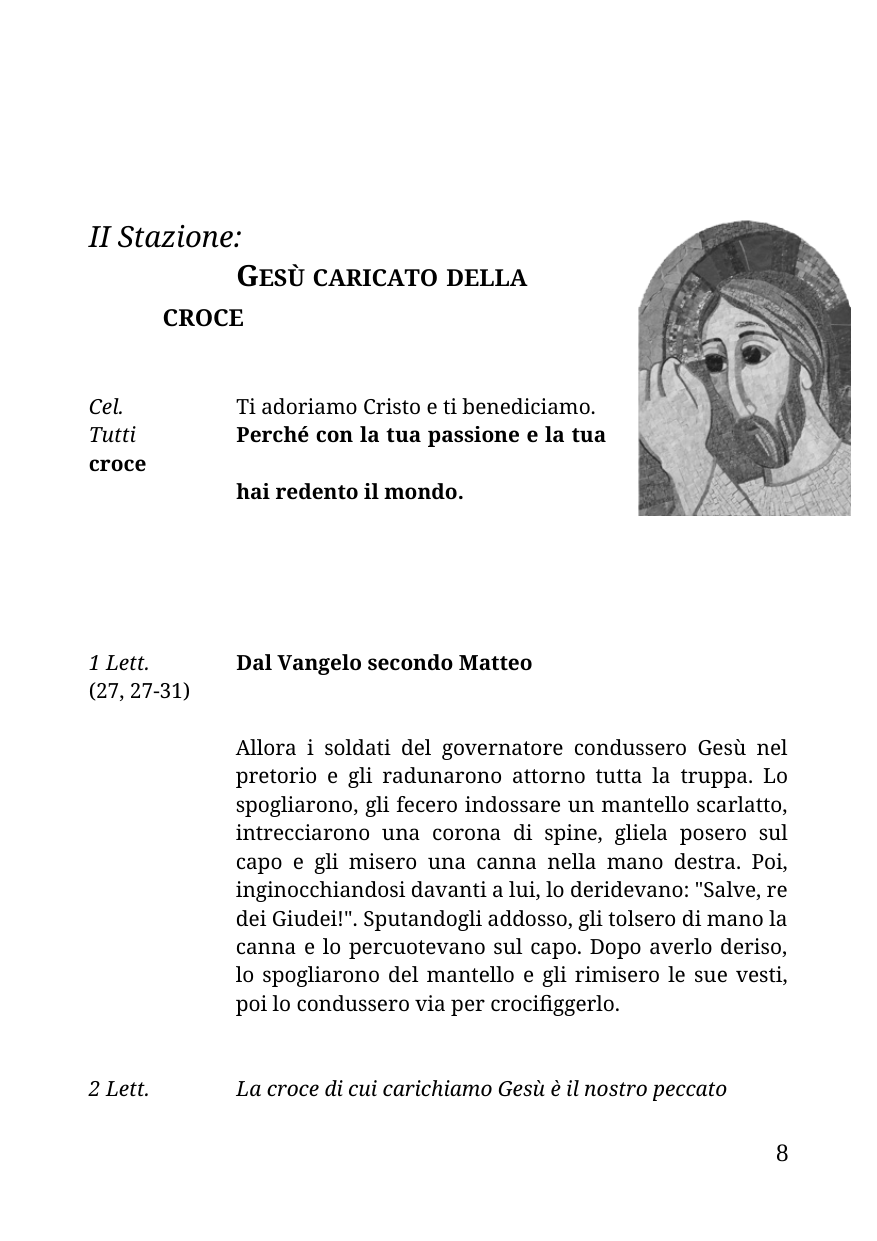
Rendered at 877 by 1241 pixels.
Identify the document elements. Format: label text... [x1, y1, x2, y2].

text Cel. Ti adoriamo Cristo e ti benediciamo. [89, 392, 625, 420]
text 2 Lett. La croce di cui carichiamo Gesù è il nostro peccato [89, 1074, 788, 1103]
text Tutti Perché con la tua passione e la tua croce [89, 420, 625, 477]
text Allora i soldati del governatore condussero Gesù nel pretorio e gli radunarono attorno tutta la truppa. Lo spogliarono, gli fecero indossare un mantello scarlatto, intrecciarono una corona di spine, gliela posero sul capo e gli misero una canna nella mano destra. Poi, inginocchiandosi davanti a lui, lo deridevano: "Salve, re dei Giudei!". Sputandogli addosso, gli tolsero di mano la canna e lo percuotevano sul capo. Dopo averlo deriso, lo spogliarono del mantello e gli rimisero le sue vesti, poi lo condussero via per crocifiggerlo. [236, 733, 788, 1017]
text hai redento il mondo. [89, 477, 625, 506]
text II Stazione: [89, 216, 625, 256]
text Gesù caricato della croce [162, 256, 625, 335]
text 1 Lett. Dal Vangelo secondo Matteo (27, 27-31) [89, 648, 788, 704]
